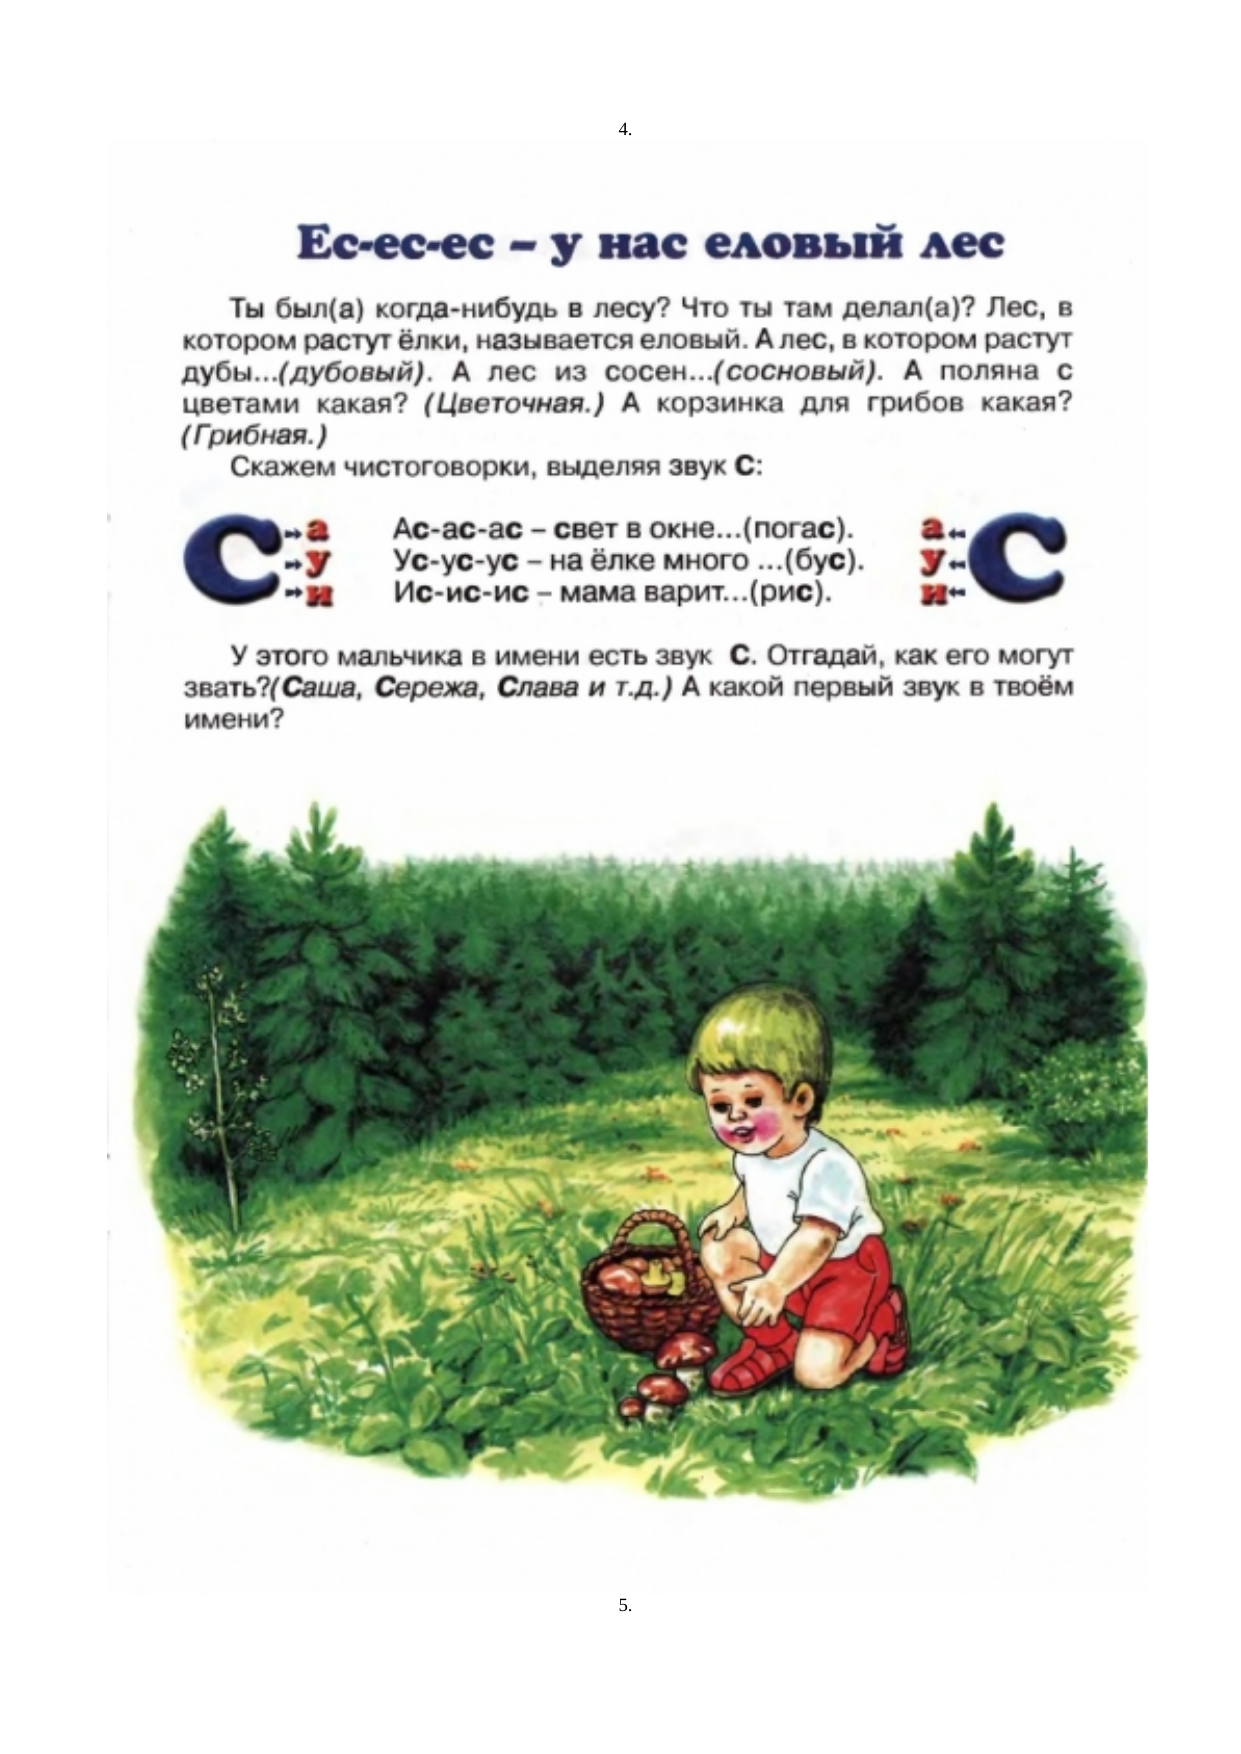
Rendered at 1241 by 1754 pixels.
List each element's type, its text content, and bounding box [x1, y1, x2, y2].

picture [107, 139, 1149, 1595]
text 4. [44, 118, 1211, 140]
text 5. [44, 1594, 1211, 1616]
